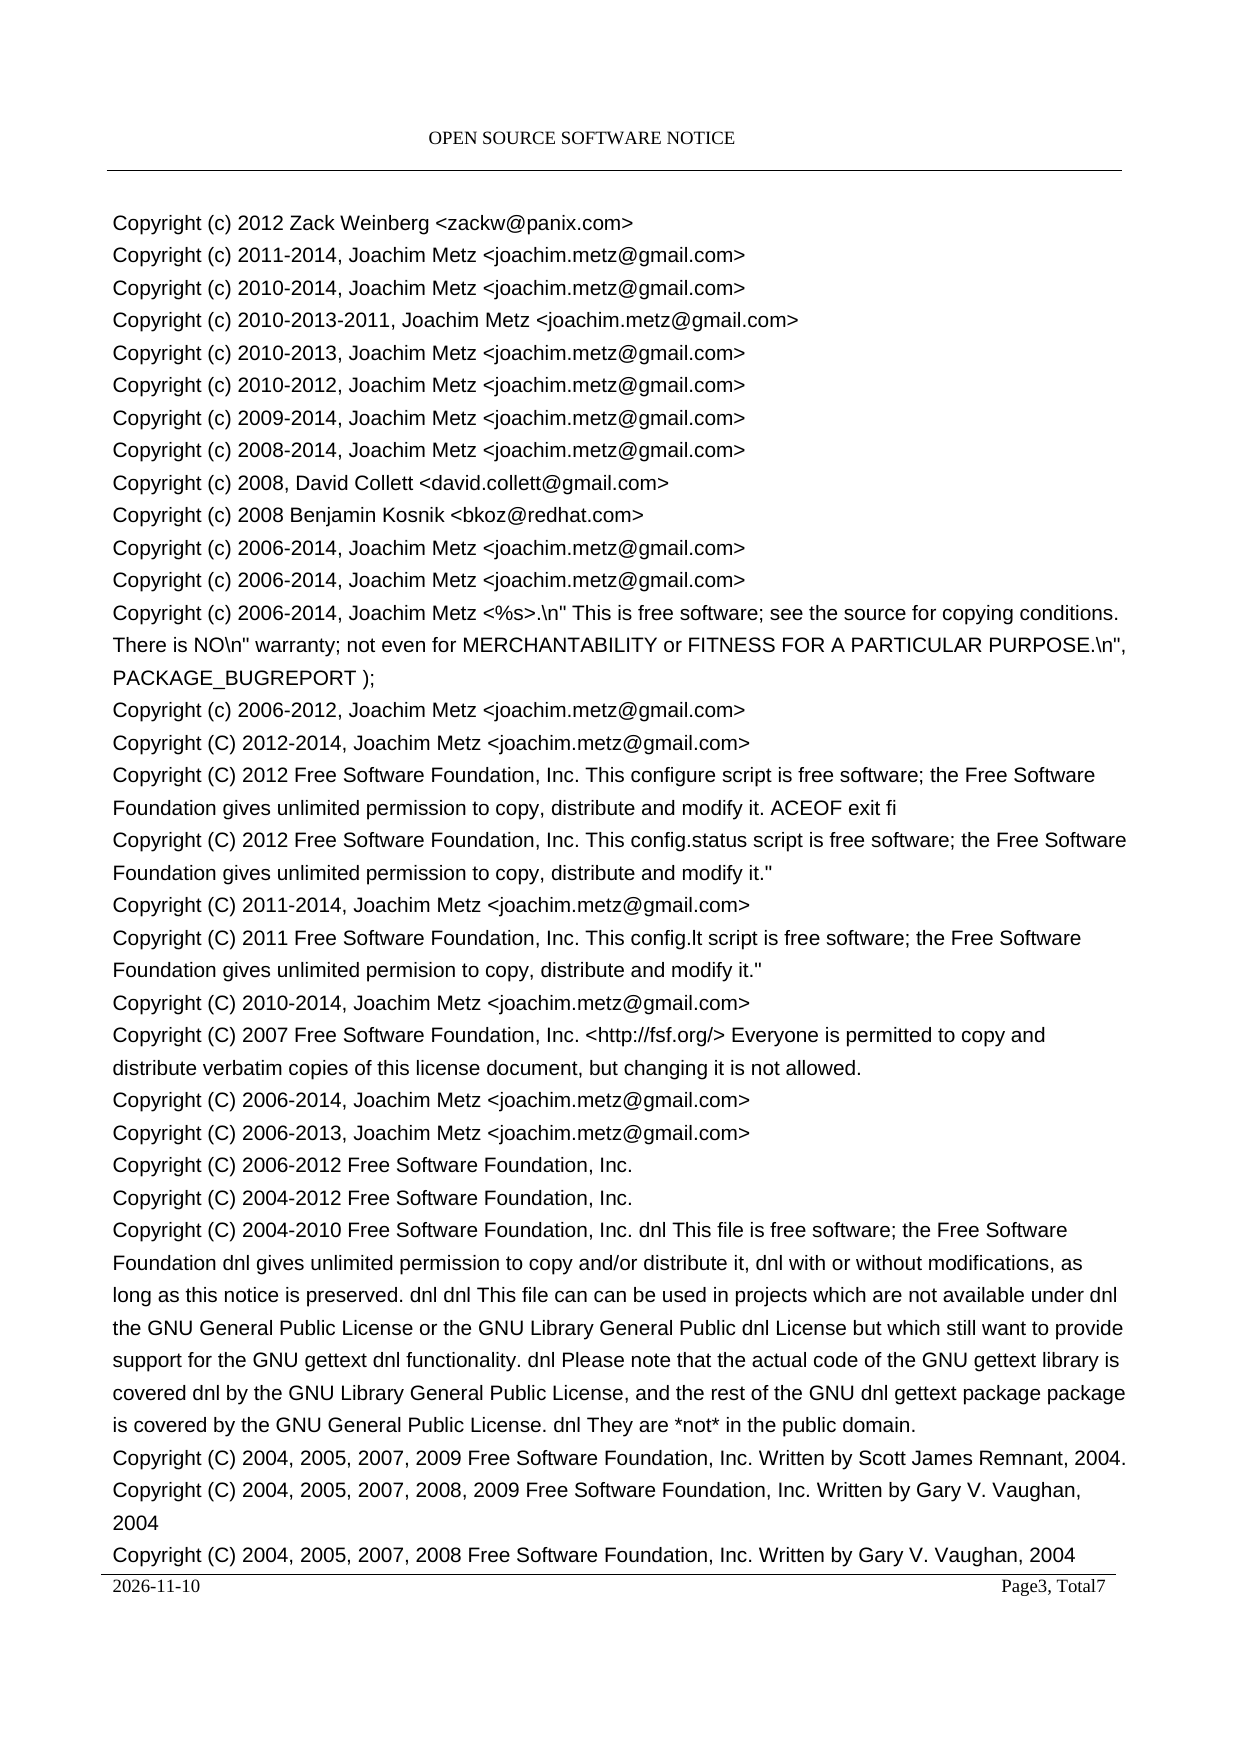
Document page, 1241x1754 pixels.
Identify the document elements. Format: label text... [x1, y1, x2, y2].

text Copyright (c) 2009-2014, Joachim Metz <joachim.metz@gmail.com> [112, 401, 1128, 434]
text Copyright (c) 2006-2012, Joachim Metz <joachim.metz@gmail.com> [112, 694, 1128, 726]
text Copyright (c) 2006-2014, Joachim Metz <joachim.metz@gmail.com> [112, 564, 1128, 596]
text Copyright (c) 2010-2014, Joachim Metz <joachim.metz@gmail.com> [112, 271, 1128, 304]
text Copyright (C) 2012-2014, Joachim Metz <joachim.metz@gmail.com> [112, 726, 1128, 759]
text Copyright (c) 2008, David Collett <david.collett@gmail.com> [112, 466, 1128, 499]
text Copyright (C) 2010-2014, Joachim Metz <joachim.metz@gmail.com> [112, 986, 1128, 1019]
text Copyright (c) 2006-2014, Joachim Metz <%s>.\n" This is free software; see the source for copying conditions. There is NO\n" warranty; not even for MERCHANTABILITY or FITNESS FOR A PARTICULAR PURPOSE.\n", PACKAGE_BUGREPORT ); [112, 596, 1128, 694]
text Copyright (c) 2010-2013-2011, Joachim Metz <joachim.metz@gmail.com> [112, 304, 1128, 336]
text Copyright (C) 2004-2010 Free Software Foundation, Inc. dnl This file is free software; the Free Software Foundation dnl gives unlimited permission to copy and/or distribute it, dnl with or without modifications, as long as this notice is preserved. dnl dnl This file can can be used in projects which are not available under dnl the GNU General Public License or the GNU Library General Public dnl License but which still want to provide support for the GNU gettext dnl functionality. dnl Please note that the actual code of the GNU gettext library is covered dnl by the GNU Library General Public License, and the rest of the GNU dnl gettext package package is covered by the GNU General Public License. dnl They are *not* in the public domain. [112, 1214, 1128, 1441]
text Copyright (C) 2004-2012 Free Software Foundation, Inc. [112, 1181, 1128, 1214]
text Copyright (c) 2012 Zack Weinberg <zackw@panix.com> [112, 206, 1128, 239]
text Copyright (C) 2004, 2005, 2007, 2008 Free Software Foundation, Inc. Written by Gary V. Vaughan, 2004 [112, 1539, 1128, 1571]
text Copyright (C) 2011 Free Software Foundation, Inc. This config.lt script is free software; the Free Software Foundation gives unlimited permision to copy, distribute and modify it." [112, 921, 1128, 986]
text Copyright (c) 2011-2014, Joachim Metz <joachim.metz@gmail.com> [112, 239, 1128, 271]
text Copyright (C) 2004, 2005, 2007, 2009 Free Software Foundation, Inc. Written by Scott James Remnant, 2004. [112, 1441, 1128, 1474]
text Copyright (C) 2012 Free Software Foundation, Inc. This configure script is free software; the Free Software Foundation gives unlimited permission to copy, distribute and modify it. ACEOF exit fi [112, 759, 1128, 824]
text Copyright (c) 2010-2012, Joachim Metz <joachim.metz@gmail.com> [112, 369, 1128, 401]
text Copyright (c) 2008-2014, Joachim Metz <joachim.metz@gmail.com> [112, 434, 1128, 466]
text Copyright (C) 2012 Free Software Foundation, Inc. This config.status script is free software; the Free Software Foundation gives unlimited permission to copy, distribute and modify it." [112, 824, 1128, 889]
text Copyright (C) 2007 Free Software Foundation, Inc. <http://fsf.org/> Everyone is permitted to copy and distribute verbatim copies of this license document, but changing it is not allowed. [112, 1019, 1128, 1084]
text Copyright (c) 2010-2013, Joachim Metz <joachim.metz@gmail.com> [112, 336, 1128, 369]
text Copyright (c) 2008 Benjamin Kosnik <bkoz@redhat.com> [112, 499, 1128, 531]
text Copyright (C) 2004, 2005, 2007, 2008, 2009 Free Software Foundation, Inc. Written by Gary V. Vaughan, 2004 [112, 1474, 1128, 1539]
text Copyright (C) 2006-2014, Joachim Metz <joachim.metz@gmail.com> [112, 1084, 1128, 1116]
text Copyright (C) 2006-2013, Joachim Metz <joachim.metz@gmail.com> [112, 1116, 1128, 1149]
text Copyright (C) 2006-2012 Free Software Foundation, Inc. [112, 1149, 1128, 1181]
text Copyright (c) 2006-2014, Joachim Metz <joachim.metz@gmail.com> [112, 531, 1128, 564]
text Copyright (C) 2011-2014, Joachim Metz <joachim.metz@gmail.com> [112, 889, 1128, 921]
